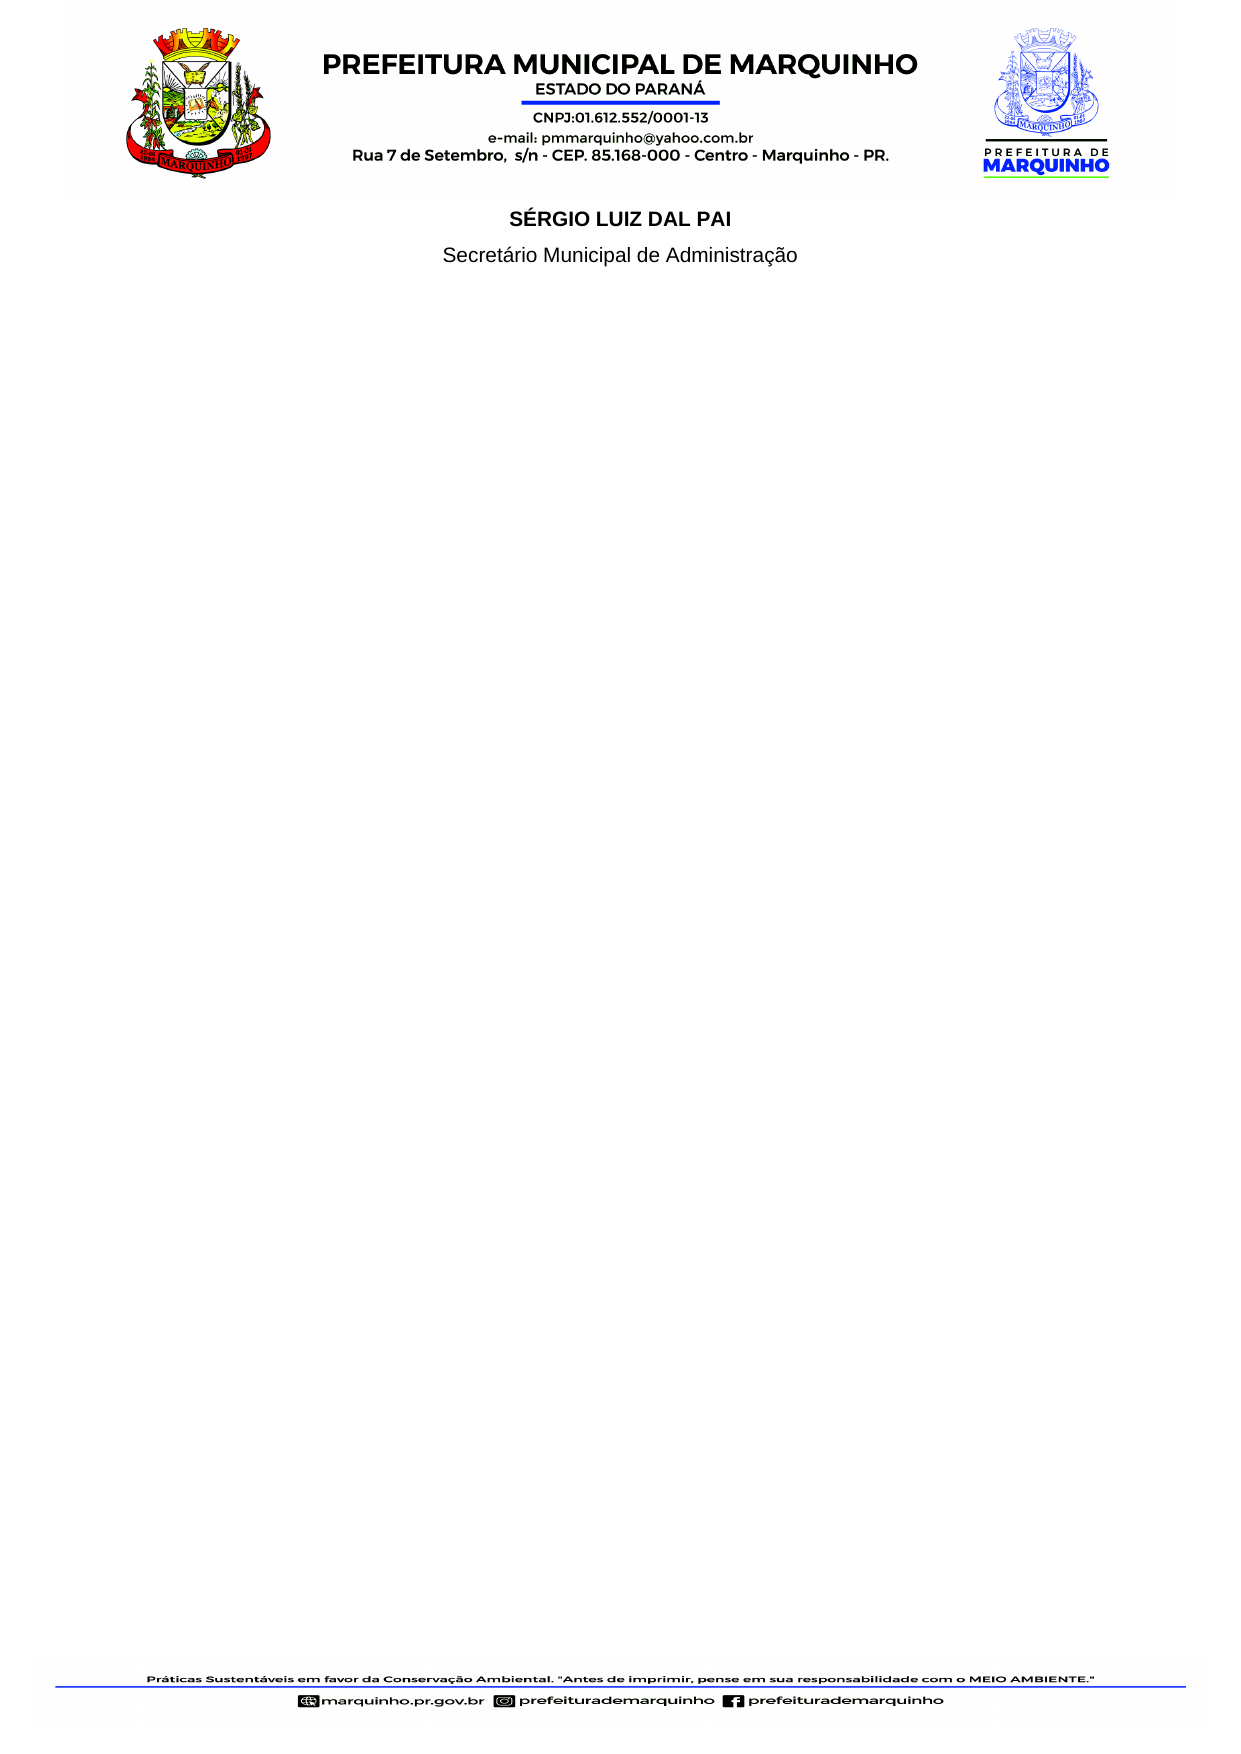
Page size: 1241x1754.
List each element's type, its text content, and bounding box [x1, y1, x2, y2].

text SÉRGIO LUIZ DAL PAI [118, 207, 1122, 231]
picture [60, 0, 1181, 203]
text Secretário Municipal de Administração [118, 243, 1122, 267]
picture [31, 1655, 1210, 1727]
